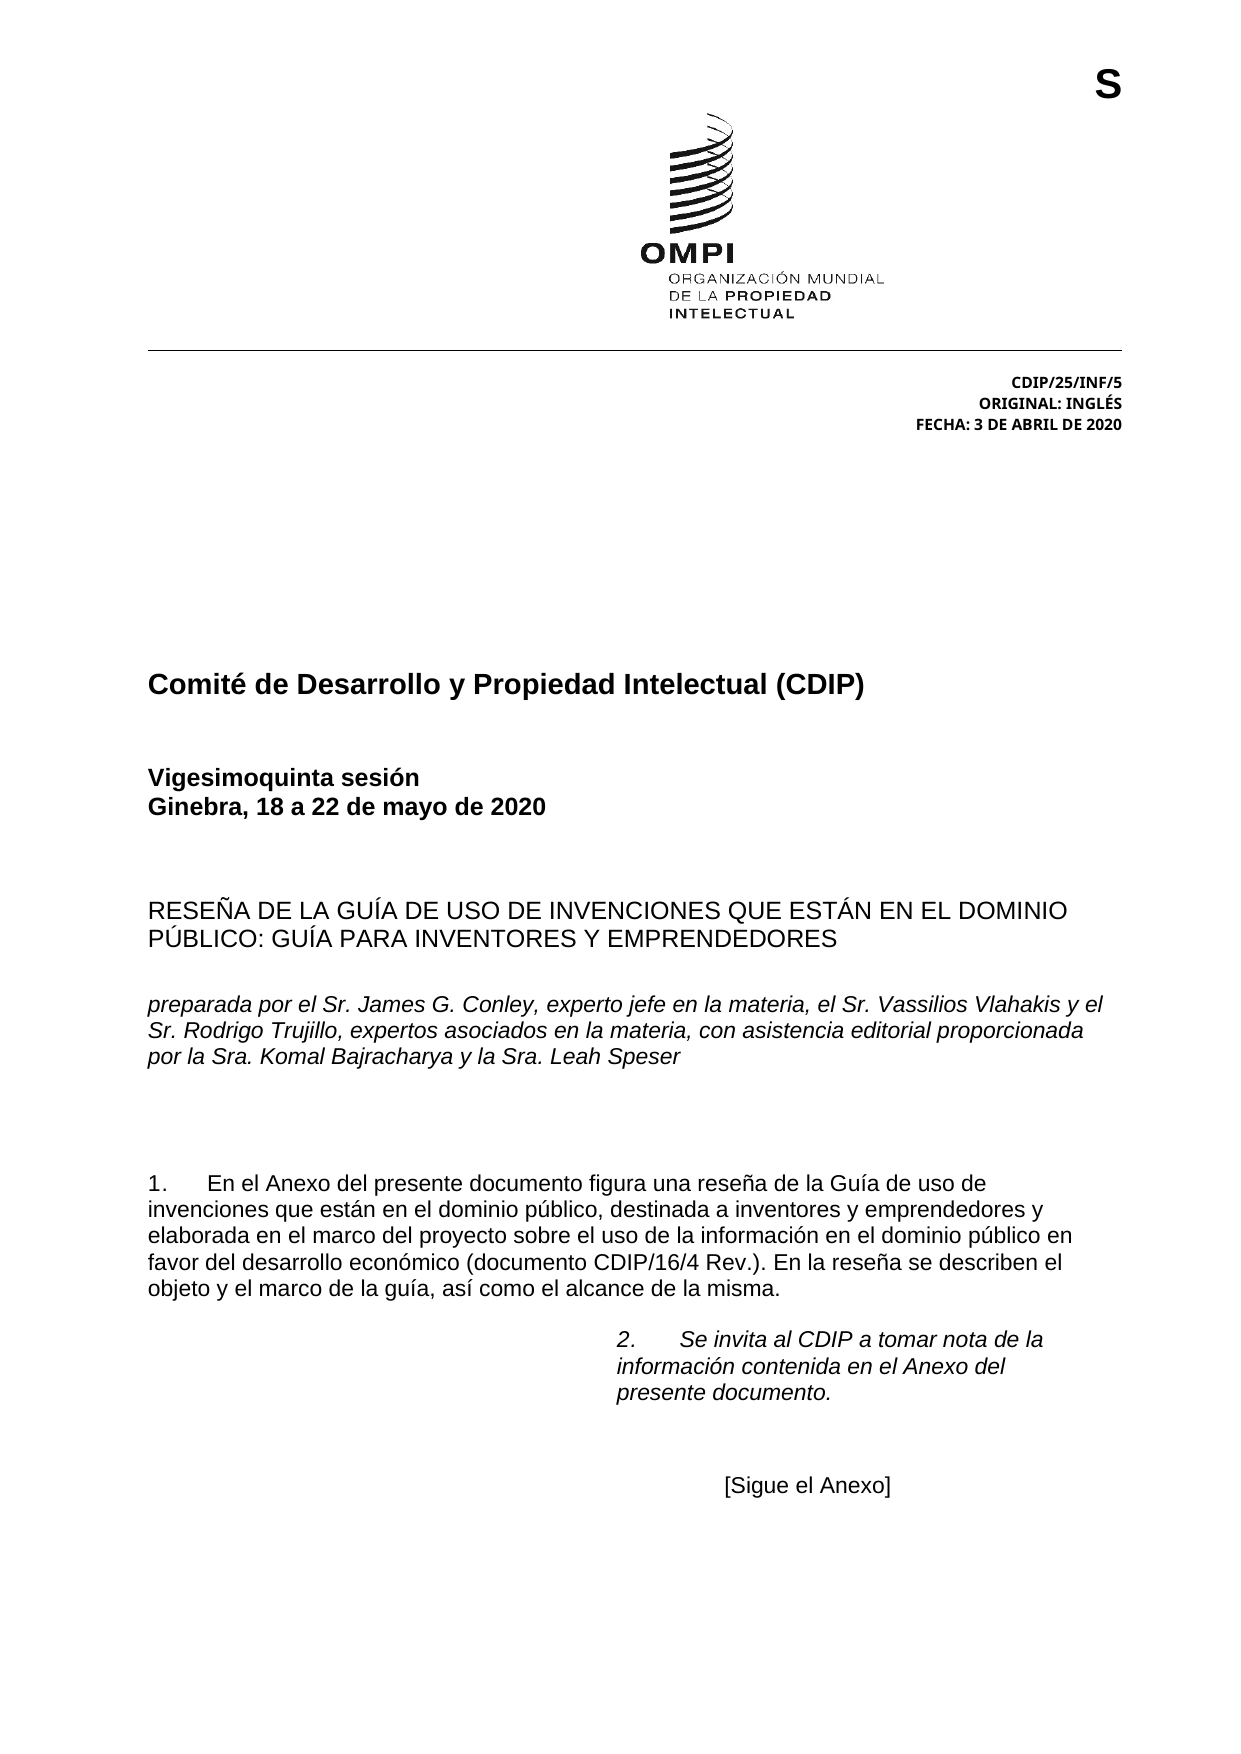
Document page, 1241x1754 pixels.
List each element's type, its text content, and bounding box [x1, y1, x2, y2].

list Se invita al CDIP a tomar nota de la información contenida en el Anexo del presente documento. [617, 1326, 1092, 1406]
list En el Anexo del presente documento figura una reseña de la Guía de uso de invenciones que están en el dominio público, destinada a inventores y emprendedores y elaborada en el marco del proyecto sobre el uso de la información en el dominio público en favor del desarrollo económico (documento CDIP/16/4 Rev.). En la reseña se describen el objeto y el marco de la guía, así como el alcance de la misma. [148, 1170, 1093, 1301]
text RESEÑA DE LA GUÍA DE USO DE INVENCIONES QUE ESTÁN EN EL DOMINIO PÚBLICO: guía para inventores y emprendedores [148, 896, 1122, 953]
text FECHA: 3 DE ABRIL DE 2020 [148, 414, 1122, 435]
text CDIP/25/INF/5 [148, 351, 1122, 393]
text Vigesimoquinta sesión [148, 763, 1122, 792]
text Ginebra, 18 a 22 de mayo de 2020 [148, 792, 1122, 821]
text preparada por el Sr. James G. Conley, experto jefe en la materia, el Sr. Vassilios Vlahakis y el Sr. Rodrigo Trujillo, expertos asociados en la materia, con asistencia editorial proporcionada por la Sra. Komal Bajracharya y la Sra. Leah Speser [148, 991, 1122, 1070]
text ORIGINAL: INGLÉS [148, 393, 1122, 414]
picture [626, 107, 931, 325]
text [Sigue el Anexo] [724, 1472, 1122, 1498]
text S [148, 59, 1122, 107]
text Comité de Desarrollo y Propiedad Intelectual (CDIP) [148, 667, 1122, 701]
